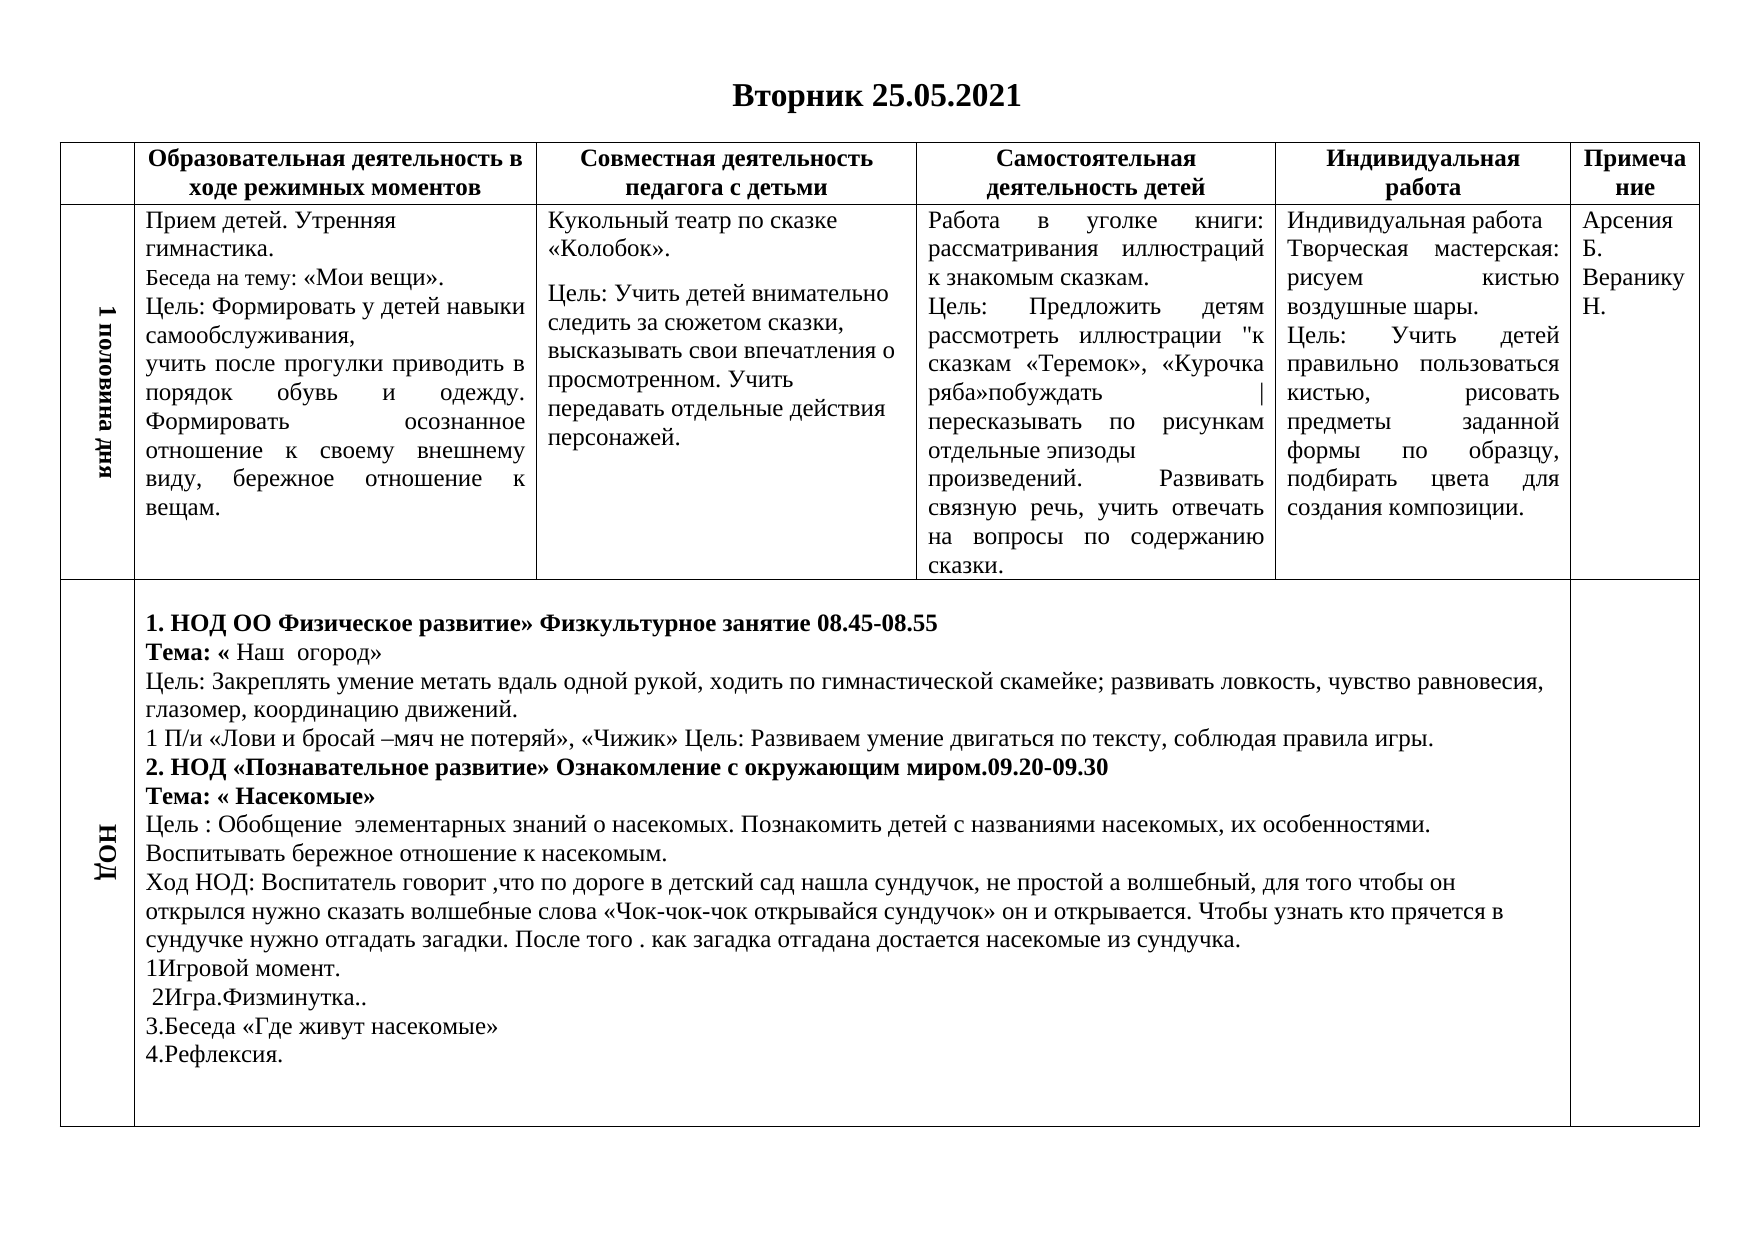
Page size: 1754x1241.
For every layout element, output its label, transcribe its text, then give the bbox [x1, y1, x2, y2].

table_cell 1 половина дня [61, 205, 134, 578]
table_cell 1. НОД ОО Физическое развитие» Физкультурное занятие 08.45-08.55 Тема: « Наш огород» Цель: Закреплять умение метать вдаль одной рукой, ходить по гимнастической скамейке; развивать ловкость, чувство равновесия, глазомер, координацию движений. 1 П/и «Лови и бросай –мяч не потеряй», «Чижик» Цель: Развиваем умение двигаться по тексту, соблюдая правила игры. 2. НОД «Познавательное развитие» Ознакомление с окружающим миром.09.20-09.30 Тема: « Насекомые» Цель : Обобщение элементарных знаний о насекомых. Познакомить детей с названиями насекомых, их особенностями. Воспитывать бережное отношение к насекомым. Ход НОД: Воспитатель говорит ,что по дороге в детский сад нашла сундучок, не простой а волшебный, для того чтобы он открылся нужно сказать волшебные слова «Чок-чок-чок открывайся сундучок» он и открывается. Чтобы узнать кто прячется в сундучке нужно отгадать загадки. После того . как загадка отгадана достается насекомые из сундучка. 1Игровой момент. 2Игра.Физминутка.. 3.Беседа «Где живут насекомые» 4.Рефлексия. [135, 580, 1570, 1126]
table_header Совместная деятельность педагога с детьми [537, 143, 916, 204]
table_cell [1571, 580, 1699, 1126]
table_header Индивидуальная работа [1276, 143, 1570, 204]
table_cell Прием детей. Утренняя гимнастика. Беседа на тему: «Мои вещи». Цель: Формировать у детей навыки самообслуживания, учить после прогулки приводить в порядок обувь и одежду. Формировать осознанное отношение к своему внешнему виду, бережное отношение к вещам. [135, 205, 536, 578]
table_cell Арсения Б. Веранику Н. [1571, 205, 1699, 578]
text Вторник 25.05.2021 [75, 75, 1679, 113]
table_cell Индивидуальная работа Творческая мастерская: рисуем кистью воздушные шары. Цель: Учить детей правильно пользоваться кистью, рисовать предметы заданной формы по образцу, подбирать цвета для создания композиции. [1276, 205, 1570, 578]
table_header Примечание [1571, 143, 1699, 204]
table_header Образовательная деятельность в ходе режимных моментов [135, 143, 536, 204]
table_cell Работа в уголке книги: рассматривания иллюстраций к знакомым сказкам. Цель: Предложить детям рассмотреть иллюстрации "к сказкам «Теремок», «Курочка ряба»побуждать |пересказывать по рисункам отдельные эпизоды произведений. Развивать связную речь, учить отвечать на вопросы по содержанию сказки. [917, 205, 1275, 578]
table_cell Кукольный театр по сказке «Колобок». Цель: Учить детей внимательно следить за сюжетом сказки, высказывать свои впечатления о просмотренном. Учить передавать отдельные действия персонажей. [537, 205, 916, 578]
table_header [61, 143, 134, 204]
table_cell НОД [61, 580, 134, 1126]
table_header Самостоятельная деятельность детей [917, 143, 1275, 204]
